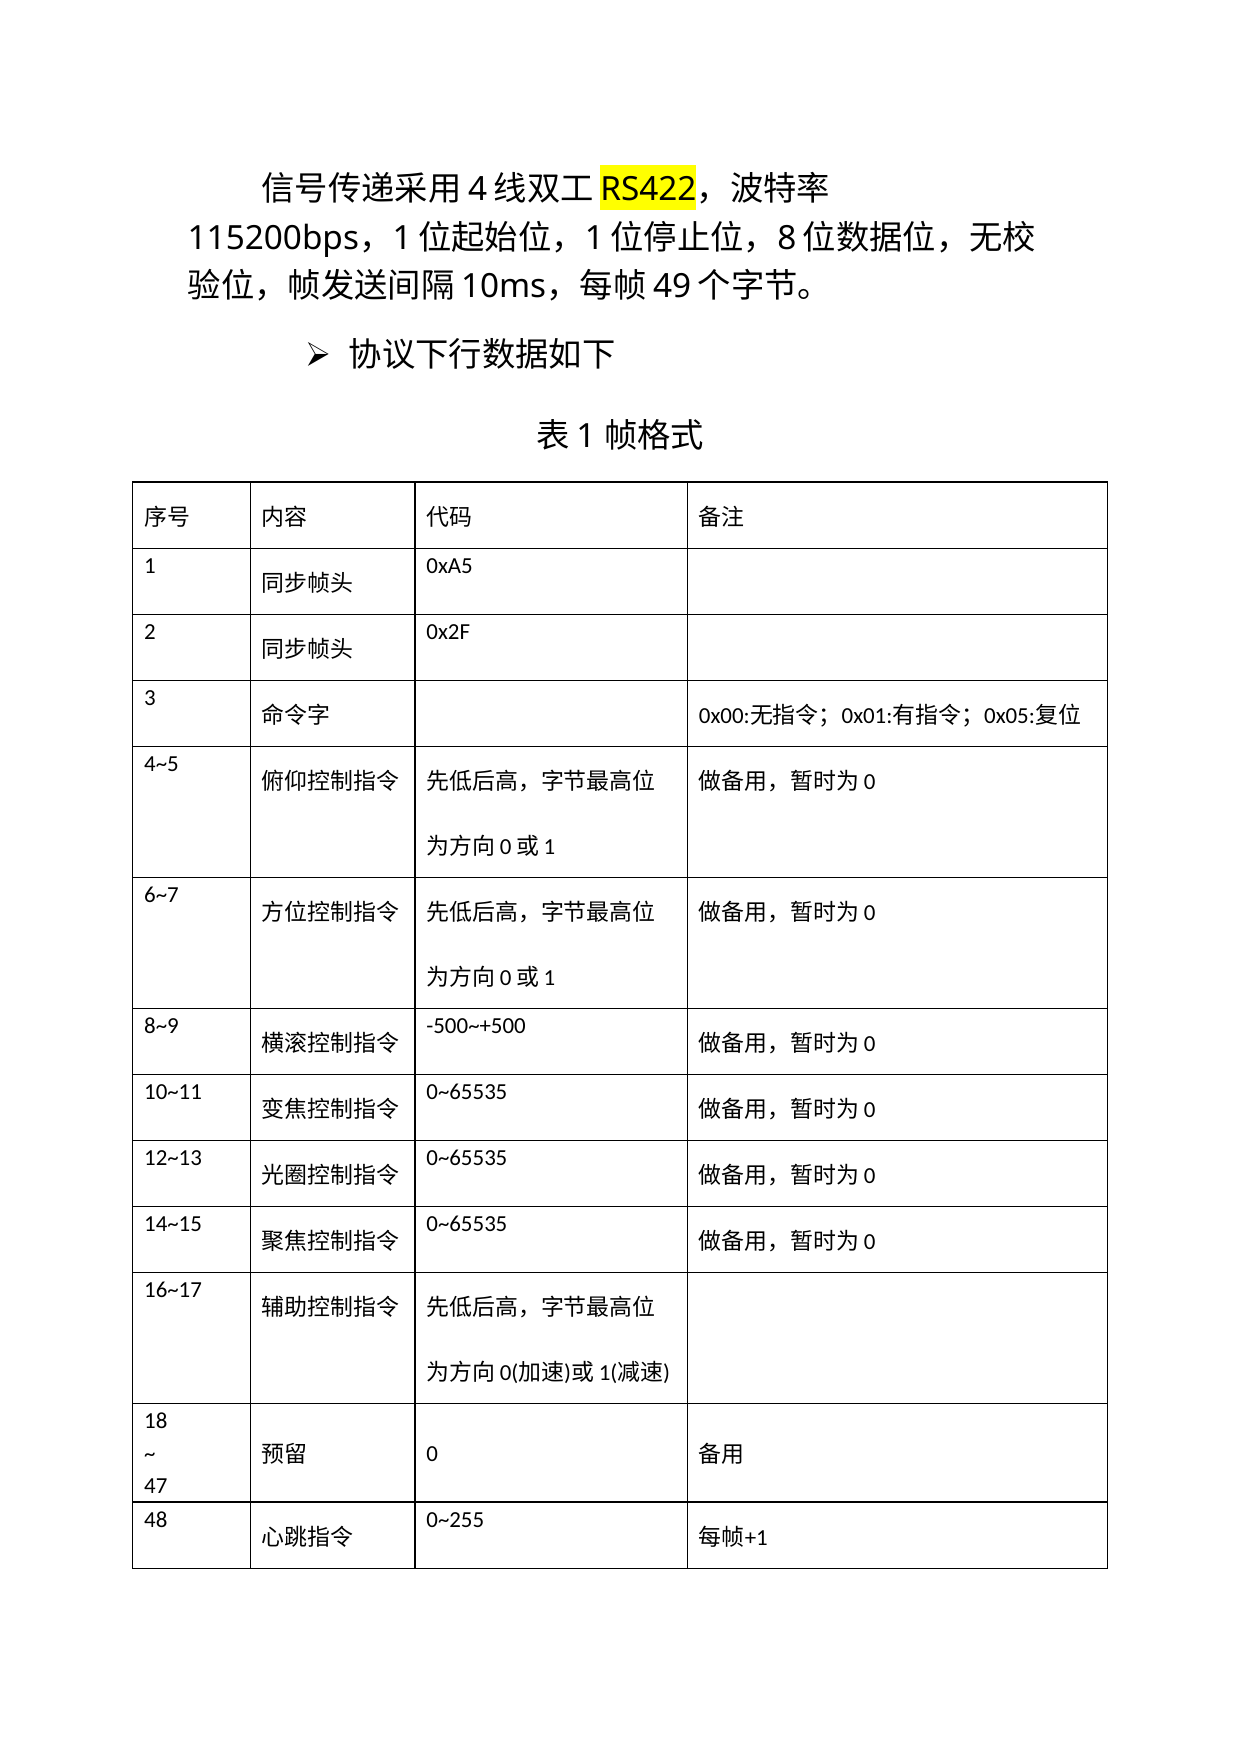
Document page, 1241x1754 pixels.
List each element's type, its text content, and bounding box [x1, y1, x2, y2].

table_cell 预留 [251, 1404, 414, 1501]
table_cell 6~7 [133, 878, 250, 1008]
table_cell 8~9 [133, 1009, 250, 1074]
table_cell [688, 549, 1107, 613]
table_cell 做备用，暂时为0 [688, 1141, 1107, 1206]
table_cell 辅助控制指令 [251, 1273, 414, 1403]
table_cell 备用 [688, 1404, 1107, 1501]
table_cell 变焦控制指令 [251, 1075, 414, 1140]
table_cell 横滚控制指令 [251, 1009, 414, 1074]
table_cell 同步帧头 [251, 615, 414, 679]
table_header 代码 [416, 483, 687, 547]
table_cell 16~17 [133, 1273, 250, 1403]
table_cell 4~5 [133, 747, 250, 877]
table_cell 0~65535 [416, 1075, 687, 1140]
table_cell 18 ~ 47 [133, 1404, 250, 1501]
table_cell 0~65535 [416, 1141, 687, 1206]
table_cell 0xA5 [416, 549, 687, 613]
table_cell 做备用，暂时为0 [688, 1075, 1107, 1140]
list 协议下行数据如下 [305, 328, 1053, 376]
table_cell 先低后高，字节最高位为方向0或1 [416, 878, 687, 1008]
table_header 内容 [251, 483, 414, 547]
table_cell 0x2F [416, 615, 687, 679]
table_header 备注 [688, 483, 1107, 547]
table_cell 0~255 [416, 1503, 687, 1567]
table_header 序号 [133, 483, 250, 547]
table_cell 2 [133, 615, 250, 679]
table_cell 先低后高，字节最高位为方向0(加速)或1(减速) [416, 1273, 687, 1403]
table_cell 光圈控制指令 [251, 1141, 414, 1206]
table_cell 0 [416, 1404, 687, 1501]
table_cell 1 [133, 549, 250, 613]
table_cell 48 [133, 1503, 250, 1567]
table_cell 每帧+1 [688, 1503, 1107, 1567]
table_cell 0~65535 [416, 1207, 687, 1272]
table_cell 聚焦控制指令 [251, 1207, 414, 1272]
table_cell 同步帧头 [251, 549, 414, 613]
table_cell [688, 1273, 1107, 1403]
table_cell 14~15 [133, 1207, 250, 1272]
table_cell 3 [133, 681, 250, 746]
table_cell 俯仰控制指令 [251, 747, 414, 877]
table_cell [416, 681, 687, 746]
table_cell 0x00:无指令；0x01:有指令；0x05:复位 [688, 681, 1107, 746]
table_cell 10~11 [133, 1075, 250, 1140]
table_cell [688, 615, 1107, 679]
table_cell 做备用，暂时为0 [688, 878, 1107, 1008]
text 信号传递采用4线双工RS422，波特率115200bps，1位起始位，1位停止位，8位数据位，无校验位，帧发送间隔10ms，每帧49个字节。 [187, 162, 1053, 307]
table_cell 方位控制指令 [251, 878, 414, 1008]
table_cell 心跳指令 [251, 1503, 414, 1567]
table_cell 做备用，暂时为0 [688, 1207, 1107, 1272]
text 表1 帧格式 [187, 409, 1053, 457]
table_cell -500~+500 [416, 1009, 687, 1074]
table_cell 做备用，暂时为0 [688, 1009, 1107, 1074]
table_cell 12~13 [133, 1141, 250, 1206]
table_cell 命令字 [251, 681, 414, 746]
table_cell 先低后高，字节最高位为方向0或1 [416, 747, 687, 877]
table_cell 做备用，暂时为0 [688, 747, 1107, 877]
